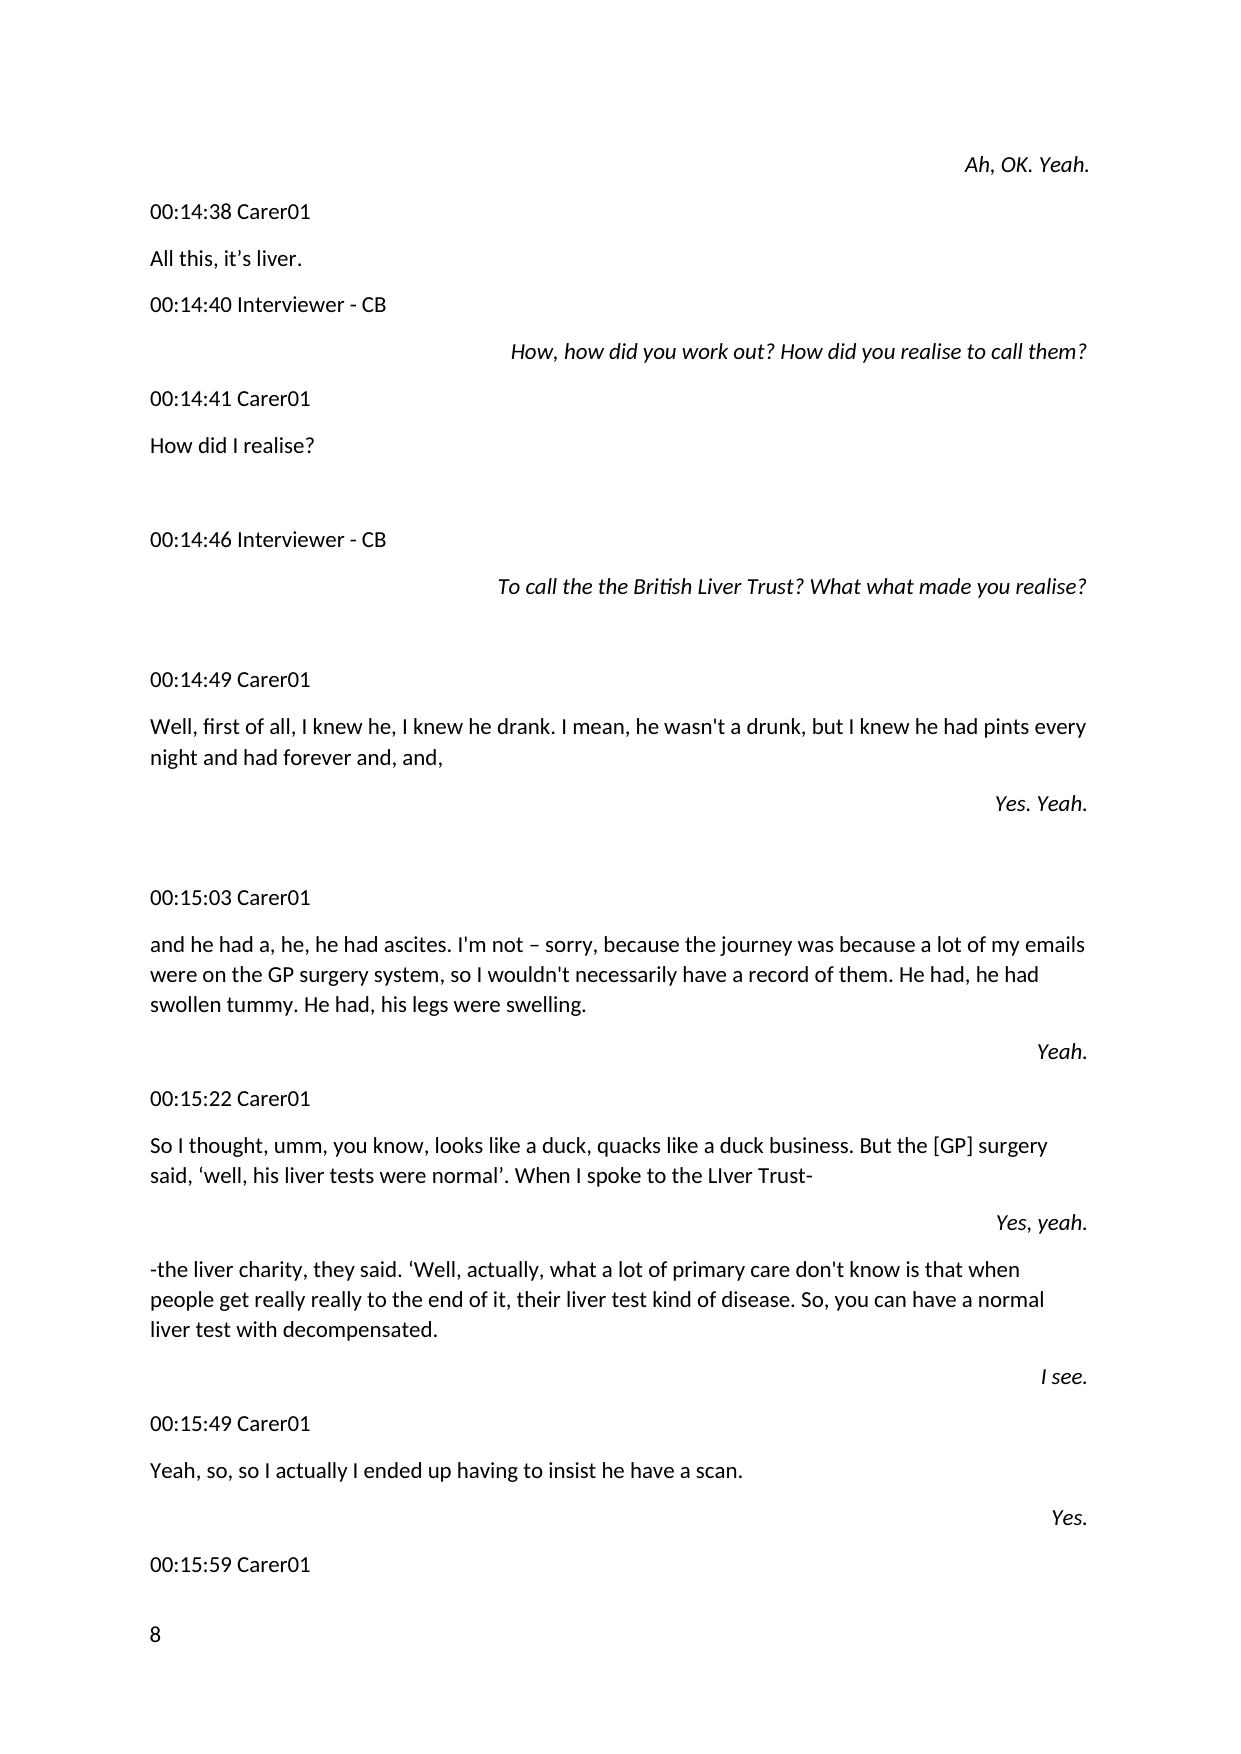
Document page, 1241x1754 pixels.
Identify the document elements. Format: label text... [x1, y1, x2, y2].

text So I thought, umm, you know, looks like a duck, quacks like a duck business. But the [GP] surgery said, ‘well, his liver tests were normal’. When I spoke to the LIver Trust- [150, 1131, 1090, 1189]
text How, how did you work out? How did you realise to call them? [150, 337, 1090, 366]
text 00:15:59 Carer01 [150, 1550, 1090, 1578]
text Yes. Yeah. [150, 789, 1090, 818]
text 00:14:38 Carer01 [150, 197, 1090, 225]
text How did I realise? [150, 431, 1090, 459]
text 00:14:40 Interviewer - CB [150, 291, 1090, 319]
text Yes, yeah. [150, 1208, 1090, 1236]
text 00:15:03 Carer01 [150, 883, 1090, 911]
text 00:15:49 Carer01 [150, 1409, 1090, 1437]
text I see. [150, 1362, 1090, 1391]
text 00:14:46 Interviewer - CB [150, 525, 1090, 553]
text and he had a, he, he had ascites. I'm not – sorry, because the journey was because a lot of my emails were on the GP surgery system, so I wouldn't necessarily have a record of them. He had, he had swollen tummy. He had, his legs were swelling. [150, 930, 1090, 1019]
text To call the the British Liver Trust? What what made you realise? [150, 572, 1090, 600]
text Yeah. [150, 1037, 1090, 1066]
text Well, first of all, I knew he, I knew he drank. I mean, he wasn't a drunk, but I knew he had pints every night and had forever and, and, [150, 712, 1090, 771]
text Ah, OK. Yeah. [150, 150, 1090, 178]
text Yes. [150, 1503, 1090, 1531]
text 00:14:41 Carer01 [150, 384, 1090, 412]
text All this, it’s liver. [150, 244, 1090, 272]
text 00:15:22 Carer01 [150, 1084, 1090, 1112]
text 00:14:49 Carer01 [150, 666, 1090, 694]
text -the liver charity, they said. ‘Well, actually, what a lot of primary care don't know is that when people get really really to the end of it, their liver test kind of disease. So, you can have a normal liver test with decompensated. [150, 1255, 1090, 1344]
text Yeah, so, so I actually I ended up having to insist he have a scan. [150, 1456, 1090, 1484]
